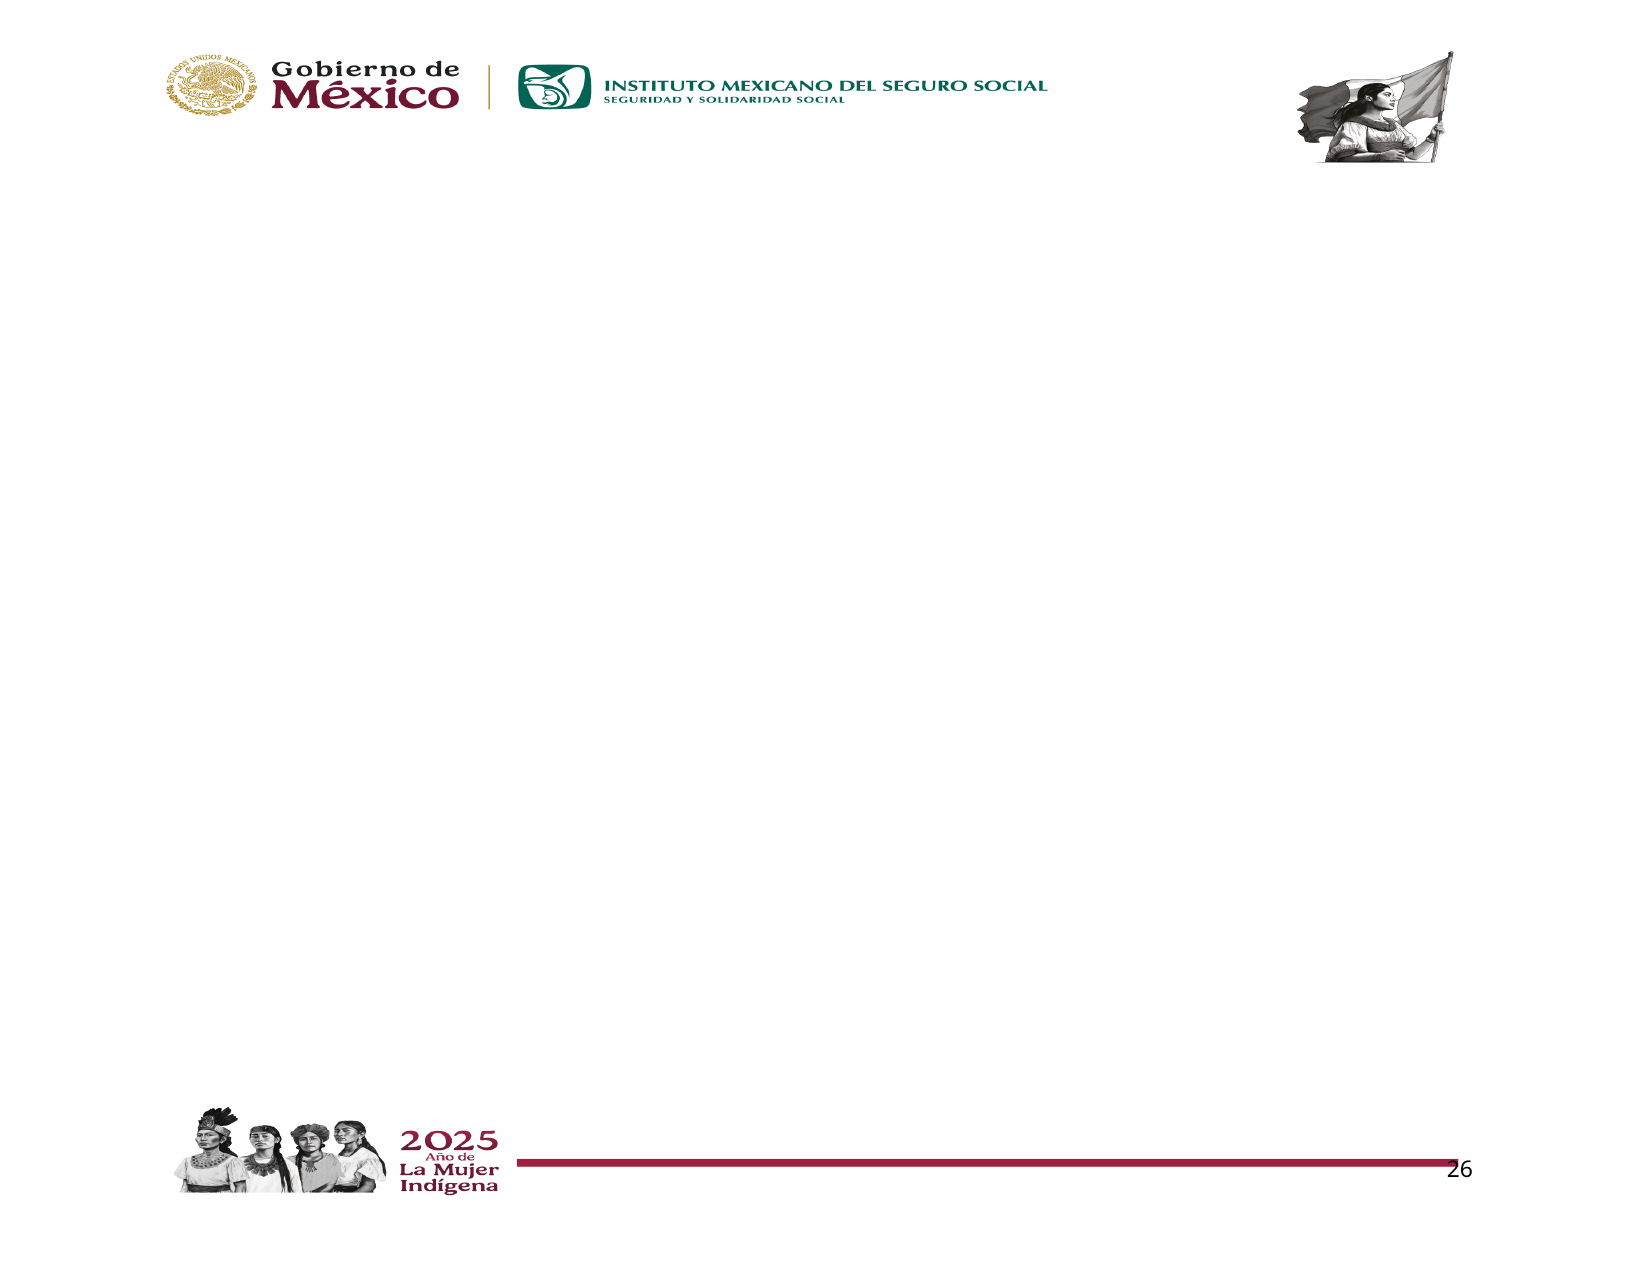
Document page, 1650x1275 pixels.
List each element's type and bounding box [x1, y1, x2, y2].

picture [86, 0, 1543, 1269]
